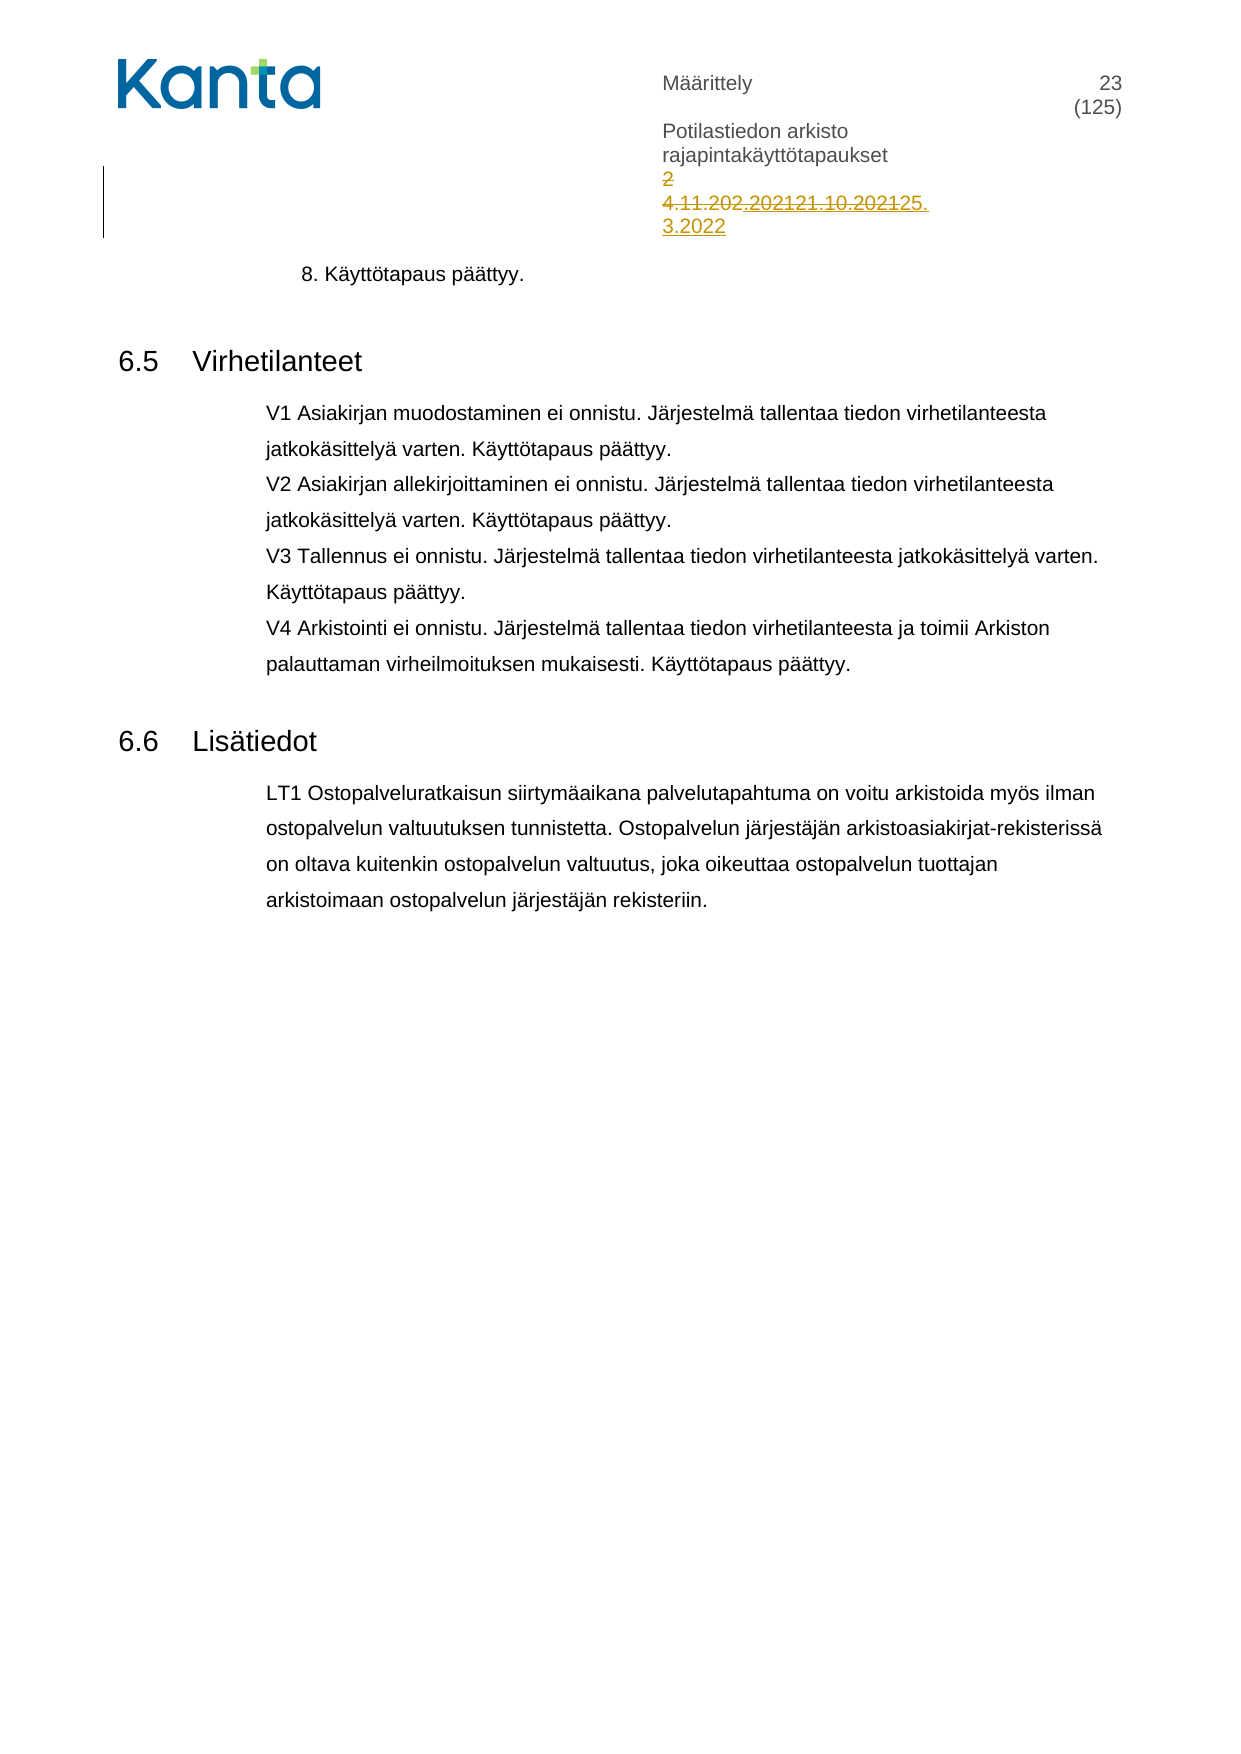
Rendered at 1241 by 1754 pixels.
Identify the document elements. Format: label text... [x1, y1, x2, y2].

text V1 Asiakirjan muodostaminen ei onnistu. Järjestelmä tallentaa tiedon virhetilanteesta jatkokäsittelyä varten. Käyttötapaus päättyy. [266, 400, 1122, 460]
text V2 Asiakirjan allekirjoittaminen ei onnistu. Järjestelmä tallentaa tiedon virhetilanteesta jatkokäsittelyä varten. Käyttötapaus päättyy. [266, 472, 1122, 532]
subtitle Lisätiedot [118, 724, 1122, 757]
picture [118, 59, 321, 109]
text V4 Arkistointi ei onnistu. Järjestelmä tallentaa tiedon virhetilanteesta ja toimii Arkiston palauttaman virheilmoituksen mukaisesti. Käyttötapaus päättyy. [266, 616, 1122, 676]
text LT1 Ostopalveluratkaisun siirtymäaikana palvelutapahtuma on voitu arkistoida myös ilman ostopalvelun valtuutuksen tunnistetta. Ostopalvelun järjestäjän arkistoasiakirjat-rekisterissä on oltava kuitenkin ostopalvelun valtuutus, joka oikeuttaa ostopalvelun tuottajan arkistoimaan ostopalvelun järjestäjän rekisteriin. [266, 780, 1122, 912]
subtitle Virhetilanteet [118, 344, 1122, 377]
list Käyttötapaus päättyy. [301, 262, 1122, 286]
text V3 Tallennus ei onnistu. Järjestelmä tallentaa tiedon virhetilanteesta jatkokäsittelyä varten. Käyttötapaus päättyy. [266, 544, 1122, 604]
